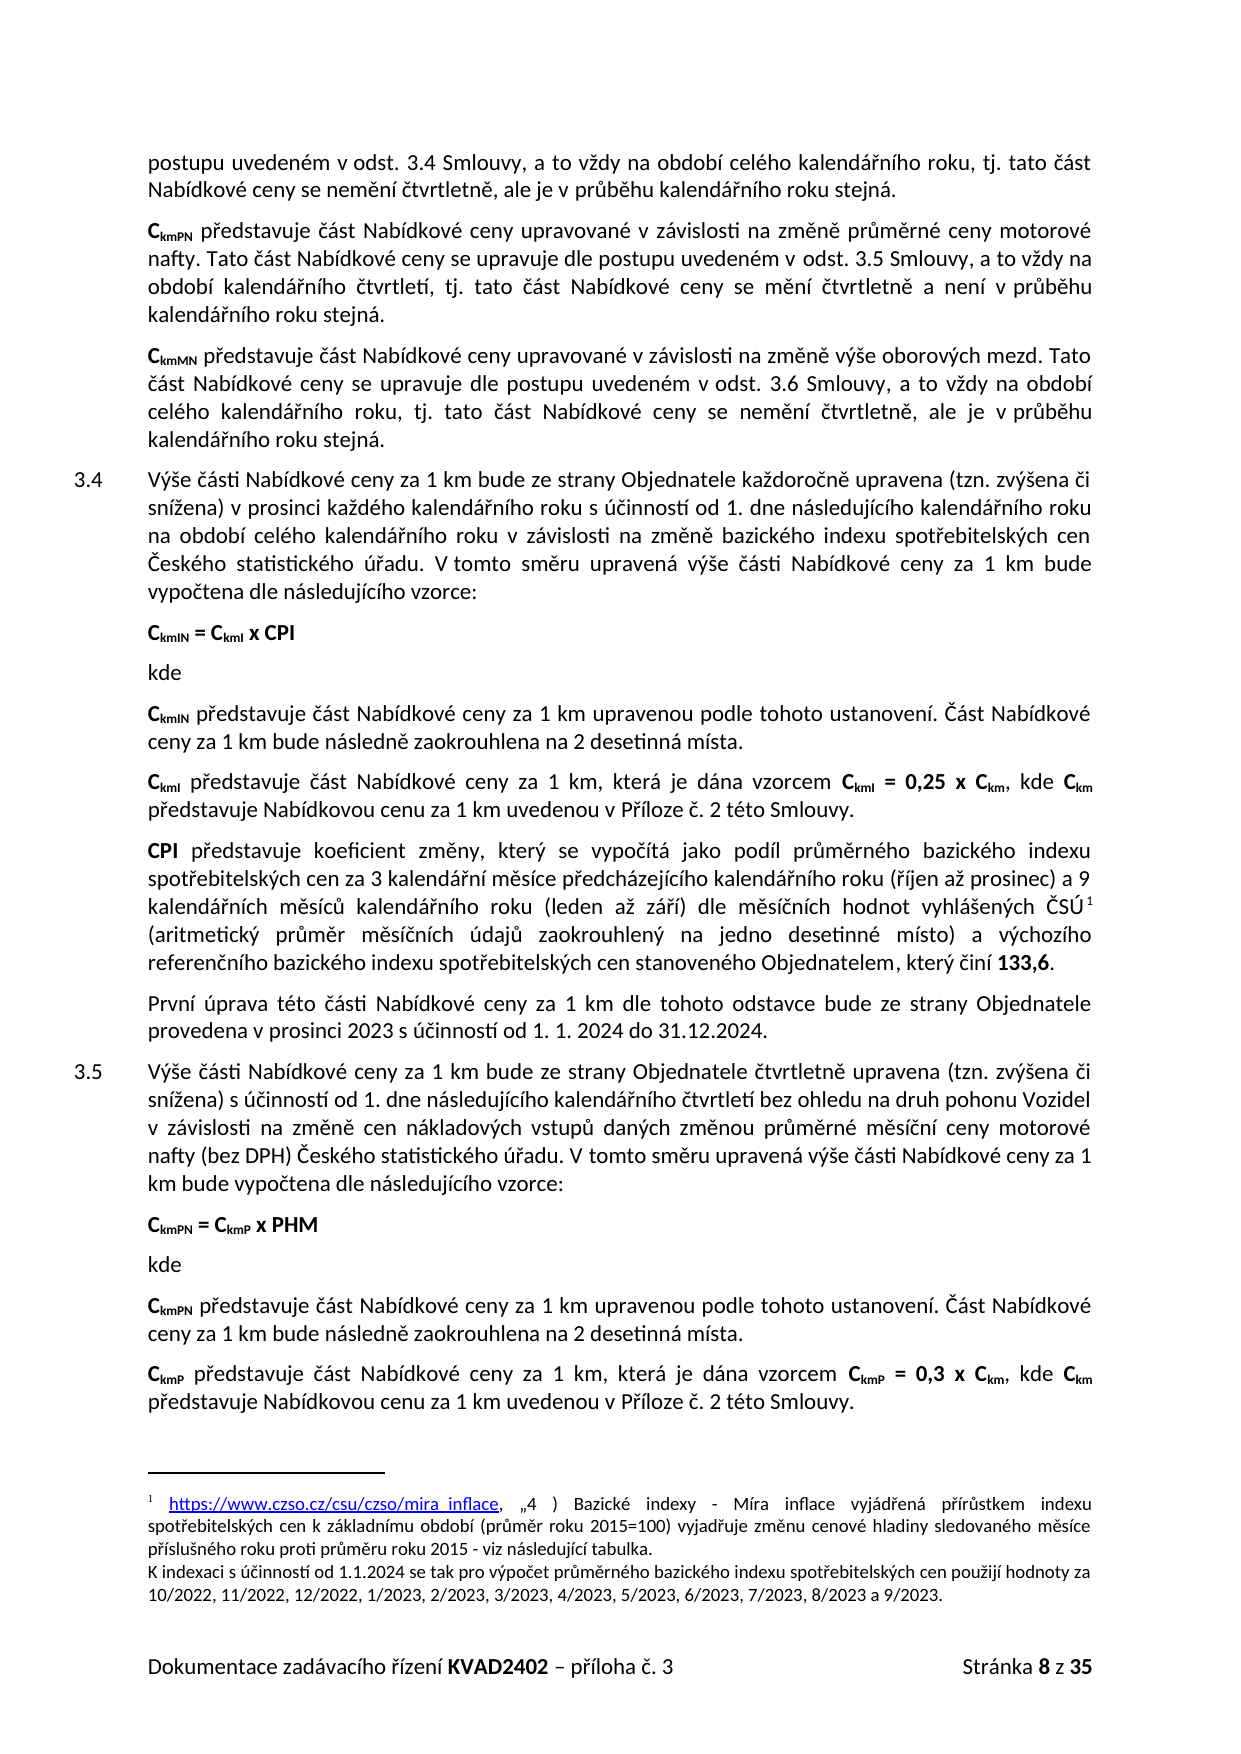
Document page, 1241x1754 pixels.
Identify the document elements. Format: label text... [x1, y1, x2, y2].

list CkmMN představuje část Nabídkové ceny upravované v závislosti na změně výše oborových mezd. Tato část Nabídkové ceny se upravuje dle postupu uvedeném v odst. 3.6 Smlouvy, a to vždy na období celého kalendářního roku, tj. tato část Nabídkové ceny se nemění čtvrtletně, ale je v průběhu kalendářního roku stejná. [148, 341, 1093, 453]
text Výše části Nabídkové ceny za 1 km bude ze strany Objednatele čtvrtletně upravena (tzn. zvýšena či snížena) s účinností od 1. dne následujícího kalendářního čtvrtletí bez ohledu na druh pohonu Vozidel v závislosti na změně cen nákladových vstupů daných změnou průměrné měsíční ceny motorové nafty (bez DPH) Českého statistického úřadu. V tomto směru upravená výše části Nabídkové ceny za 1 km bude vypočtena dle následujícího vzorce: [74, 1057, 1093, 1197]
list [148, 148, 1093, 204]
list CkmPN = CkmP x PHM [148, 1210, 1093, 1238]
list CkmIN představuje část Nabídkové ceny za 1 km upravenou podle tohoto ustanovení. Část Nabídkové ceny za 1 km bude následně zaokrouhlena na 2 desetinná místa. [148, 699, 1093, 755]
list První úprava této části Nabídkové ceny za 1 km dle tohoto odstavce bude ze strany Objednatele provedena v prosinci 2023 s účinností od 1. 1. 2024 do 31.12.2024. [148, 989, 1093, 1045]
list kde [148, 1250, 1093, 1278]
list CkmI představuje část Nabídkové ceny za 1 km, která je dána vzorcem CkmI = 0,25 x Ckm, kde Ckm představuje Nabídkovou cenu za 1 km uvedenou v Příloze č. 2 této Smlouvy. [148, 767, 1093, 823]
list CkmPN představuje část Nabídkové ceny za upravenou podle tohoto ustanovení. Část Nabídkové ceny za bude následně zaokrouhlena na 2 desetinná místa. [148, 1291, 1093, 1347]
list kde [148, 658, 1093, 686]
list CPI představuje koeficient změny, který se vypočítá jako podíl průměrného bazického indexu spotřebitelských cen za 3 kalendářní měsíce předcházejícího kalendářního roku (říjen až prosinec) a 9 kalendářních měsíců kalendářního roku (leden až září) dle měsíčních hodnot vyhlášených ČSÚ (aritmetický průměr měsíčních údajů zaokrouhlený na jedno desetinné místo) a výchozího referenčního bazického indexu spotřebitelských cen stanoveného Objednatelem, který činí 133,6. [148, 836, 1093, 976]
text Výše části Nabídkové ceny za 1 km bude ze strany Objednatele každoročně upravena (tzn. zvýšena či snížena) v prosinci každého kalendářního roku s účinností od 1. dne následujícího kalendářního roku na období celého kalendářního roku v závislosti na změně bazického indexu spotřebitelských cen Českého statistického úřadu. V tomto směru upravená výše části Nabídkové ceny za bude vypočtena dle následujícího vzorce: [74, 465, 1093, 605]
list CkmP představuje část Nabídkové ceny za 1 km, která je dána vzorcem CkmP = 0,3 x Ckm, kde Ckm představuje Nabídkovou cenu za 1 km uvedenou v Příloze č. 2 této Smlouvy. [148, 1359, 1093, 1415]
list CkmIN = CkmI x CPI [148, 618, 1093, 646]
list CkmPN představuje část Nabídkové ceny upravované v závislosti na změně průměrné ceny motorové nafty. Tato část Nabídkové ceny se upravuje dle postupu uvedeném v odst. 3.5 Smlouvy, a to vždy na období kalendářního čtvrtletí, tj. tato část Nabídkové ceny se mění čtvrtletně a není v průběhu kalendářního roku stejná. [148, 216, 1093, 328]
